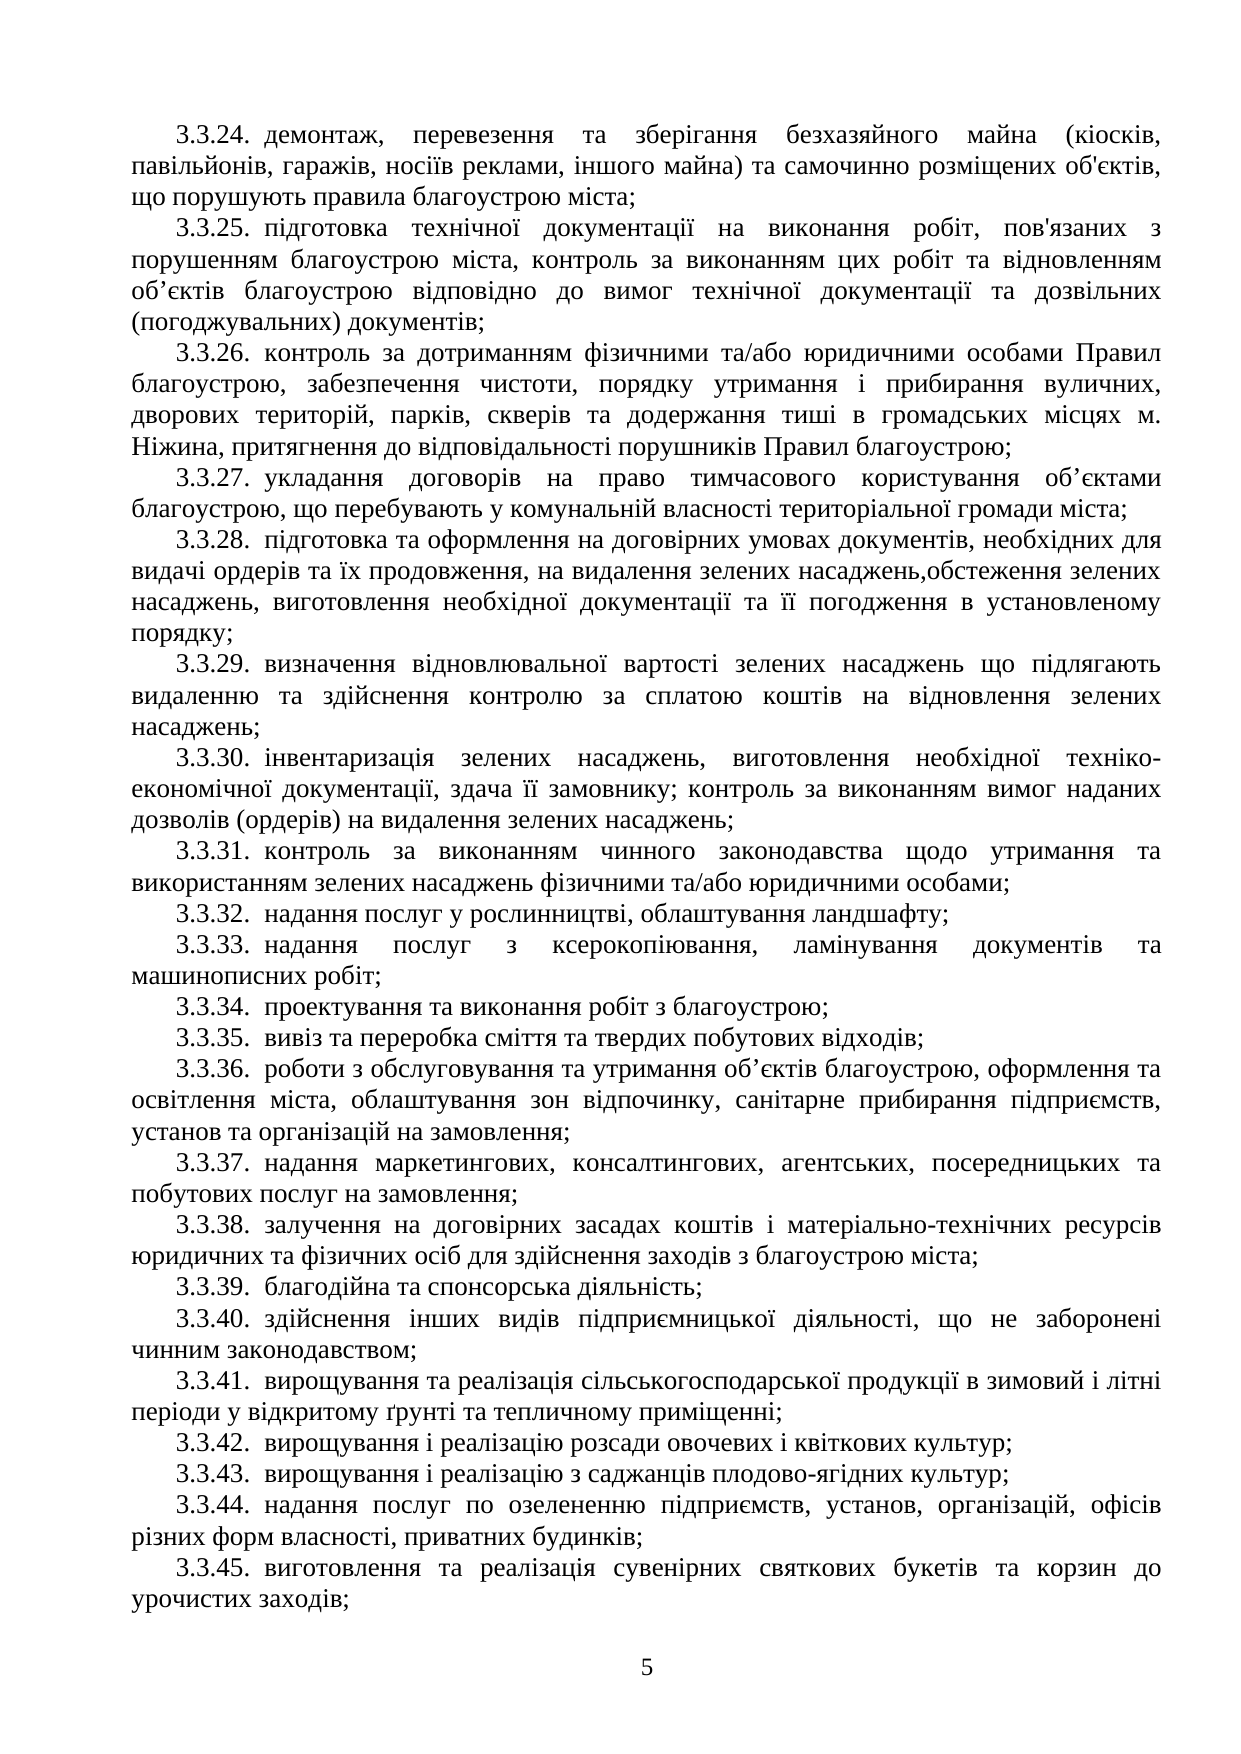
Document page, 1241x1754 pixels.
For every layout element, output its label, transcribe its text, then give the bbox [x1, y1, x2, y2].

list надання маркетингових, консалтингових, агентських, посередницьких та побутових послуг на замовлення; [131, 1146, 1162, 1208]
list вирощування і реалізацію з саджанців плодово-ягідних культур; [131, 1457, 1162, 1488]
list визначення відновлювальної вартості зелених насаджень що підлягають видаленню та здійснення контролю за сплатою коштів на відновлення зелених насаджень; [131, 648, 1162, 741]
list благодійна та спонсорська діяльність; [131, 1271, 1162, 1302]
list вивіз та переробка сміття та твердих побутових відходів; [131, 1021, 1162, 1052]
list здійснення інших видів підприємницької діяльності, що не заборонені чинним законодавством; [131, 1302, 1162, 1364]
list залучення на договірних засадах коштів і матеріально-технічних ресурсів юридичних та фізичних осіб для здійснення заходів з благоустрою міста; [131, 1208, 1162, 1271]
list укладання договорів на право тимчасового користування об’єктами благоустрою, що перебувають у комунальній власності територіальної громади міста; [131, 461, 1162, 523]
list виготовлення та реалізація сувенірних святкових букетів та корзин до урочистих заходів; [131, 1551, 1162, 1613]
list надання послуг по озелененню підприємств, установ, організацій, офісів різних форм власності, приватних будинків; [131, 1488, 1162, 1551]
list надання послуг з ксерокопіювання, ламінування документів та машинописних робіт; [131, 928, 1162, 990]
list підготовка технічної документації на виконання робіт, пов'язаних з порушенням благоустрою міста, контроль за виконанням цих робіт та відновленням об’єктів благоустрою відповідно до вимог технічної документації та дозвільних (погоджувальних) документів; [131, 212, 1162, 336]
list демонтаж, перевезення та зберігання безхазяйного майна (кіосків, павільйонів, гаражів, носіїв реклами, іншого майна) та самочинно розміщених об'єктів, що порушують правила благоустрою міста; [131, 118, 1162, 212]
list підготовка та оформлення на договірних умовах документів, необхідних для видачі ордерів та їх продовження, на видалення зелених насаджень,обстеження зелених насаджень, виготовлення необхідної документації та її погодження в установленому порядку; [131, 523, 1162, 648]
list проектування та виконання робіт з благоустрою; [131, 990, 1162, 1021]
list контроль за виконанням чинного законодавства щодо утримання та використанням зелених насаджень фізичними та/або юридичними особами; [131, 834, 1162, 897]
list вирощування та реалізація сільськогосподарської продукції в зимовий і літні періоди у відкритому ґрунті та тепличному приміщенні; [131, 1364, 1162, 1426]
list роботи з обслуговування та утримання об’єктів благоустрою, оформлення та освітлення міста, облаштування зон відпочинку, санітарне прибирання підприємств, установ та організацій на замовлення; [131, 1052, 1162, 1146]
list контроль за дотриманням фізичними та/або юридичними особами Правил благоустрою, забезпечення чистоти, порядку утримання і прибирання вуличних, дворових територій, парків, скверів та додержання тиші в громадських місцях м. Ніжина, притягнення до відповідальності порушників Правил благоустрою; [131, 336, 1162, 461]
list надання послуг у рослинництві, облаштування ландшафту; [131, 897, 1162, 928]
list інвентаризація зелених насаджень, виготовлення необхідної техніко-економічної документації, здача її замовнику; контроль за виконанням вимог наданих дозволів (ордерів) на видалення зелених насаджень; [131, 741, 1162, 834]
list вирощування і реалізацію розсади овочевих і квіткових культур; [131, 1426, 1162, 1457]
